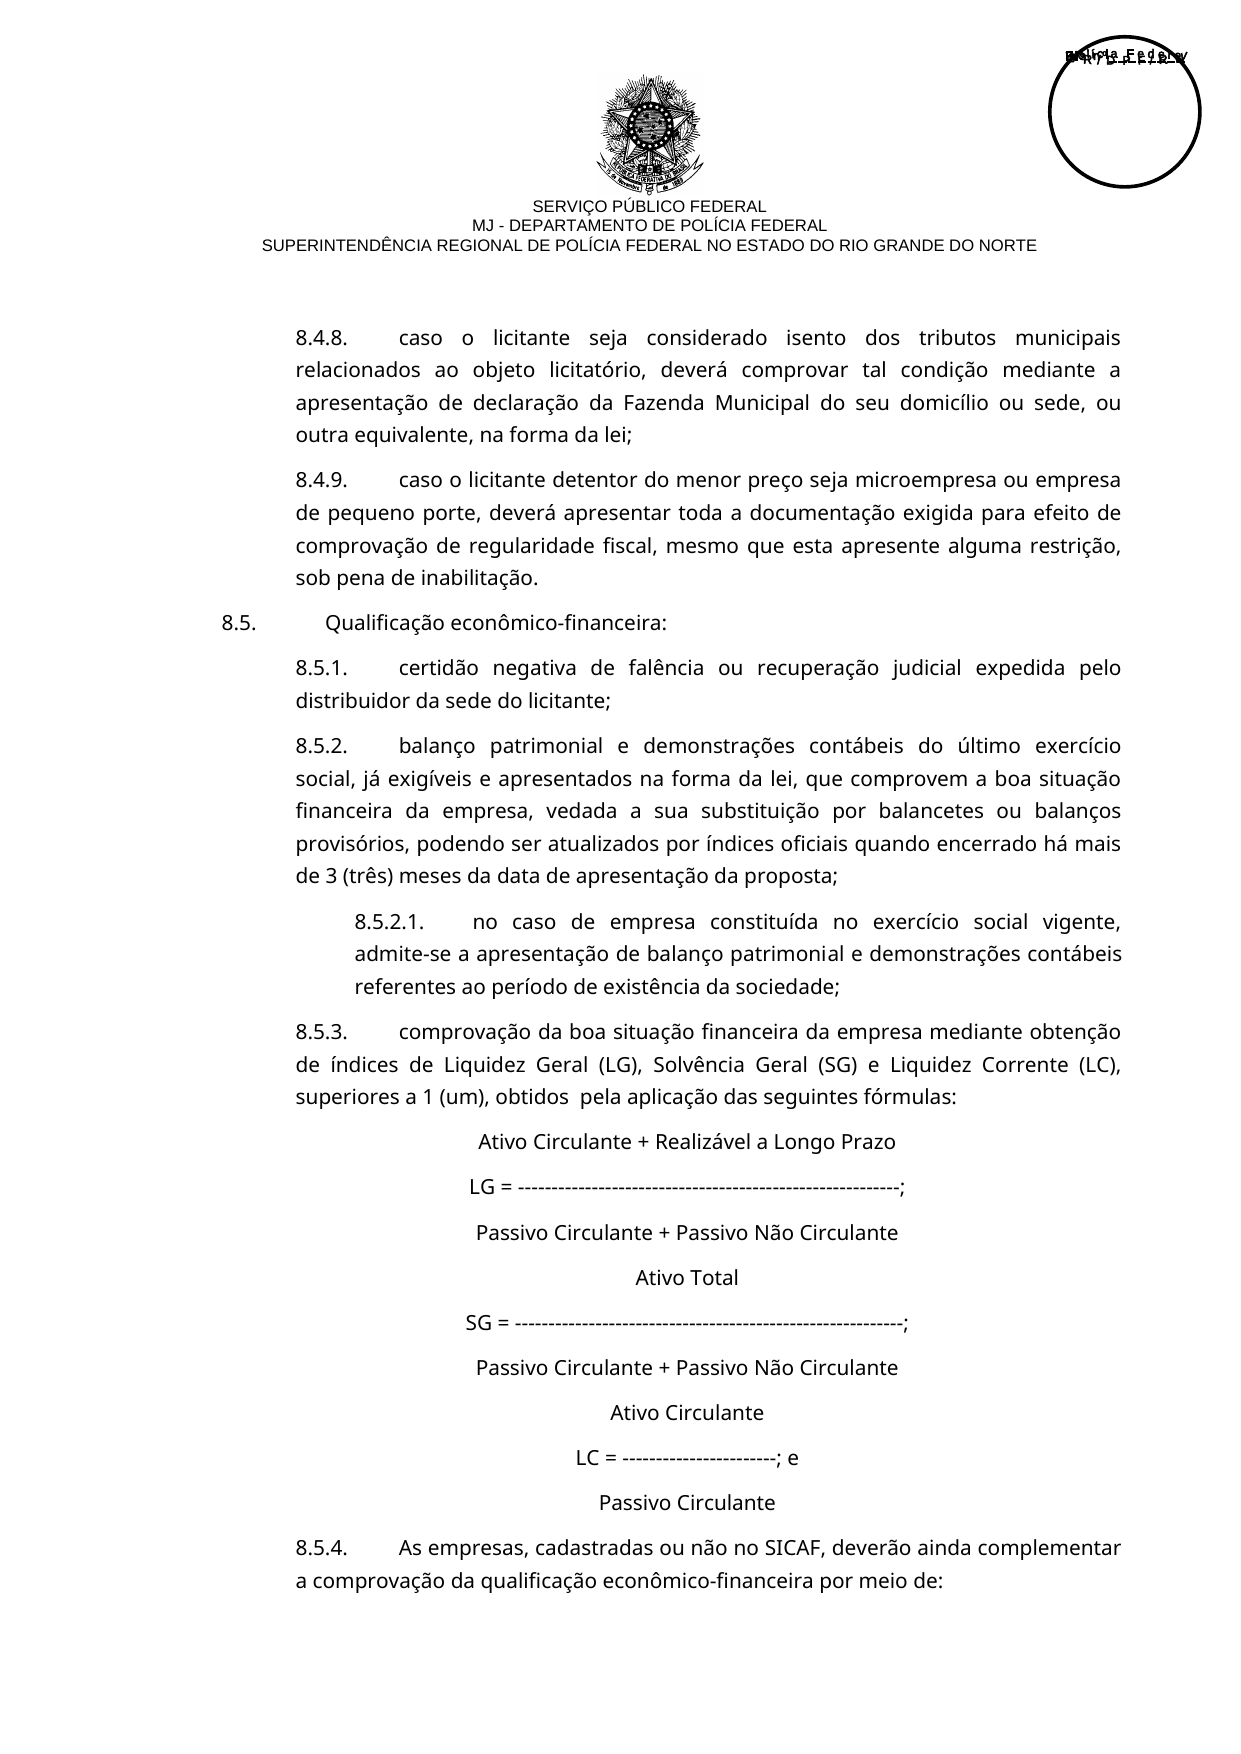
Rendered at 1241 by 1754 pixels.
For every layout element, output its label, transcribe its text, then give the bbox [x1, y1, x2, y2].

list caso o licitante detentor do menor preço seja microempresa ou empresa de pequeno porte, deverá apresentar toda a documentação exigida para efeito de comprovação de regularidade fiscal, mesmo que esta apresente alguma restrição, sob pena de inabilitação. [295, 466, 1122, 592]
text SG = ----------------------------------------------------------; [252, 1308, 1122, 1336]
text Ativo Circulante [252, 1398, 1122, 1426]
list As empresas, cadastradas ou não no SICAF, deverão ainda complementar a comprovação da qualificação econômico-financeira por meio de: [295, 1533, 1122, 1594]
text LG = ---------------------------------------------------------; [252, 1172, 1122, 1201]
text Passivo Circulante + Passivo Não Circulante [252, 1353, 1122, 1381]
list balanço patrimonial e demonstrações contábeis do último exercício social, já exigíveis e apresentados na forma da lei, que comprovem a boa situação financeira da empresa, vedada a sua substituição por balancetes ou balanços provisórios, podendo ser atualizados por índices oficiais quando encerrado há mais de 3 (três) meses da data de apresentação da proposta; [295, 731, 1122, 890]
picture [594, 73, 705, 197]
text Passivo Circulante + Passivo Não Circulante [252, 1218, 1122, 1246]
list no caso de empresa constituída no exercício social vigente, admite-se a apresentação de balanço patrimonial e demonstrações contábeis referentes ao período de existência da sociedade; [354, 907, 1122, 1000]
text Ativo Total [252, 1263, 1122, 1291]
text Ativo Circulante + Realizável a Longo Prazo [252, 1127, 1122, 1156]
list comprovação da boa situação financeira da empresa mediante obtenção de índices de Liquidez Geral (LG), Solvência Geral (SG) e Liquidez Corrente (LC), superiores a 1 (um), obtidos pela aplicação das seguintes fórmulas: [295, 1017, 1122, 1111]
list certidão negativa de falência ou recuperação judicial expedida pelo distribuidor da sede do licitante; [295, 653, 1122, 714]
list Qualificação econômico-financeira: [221, 608, 1122, 637]
list caso o licitante seja considerado isento dos tributos municipais relacionados ao objeto licitatório, deverá comprovar tal condição mediante a apresentação de declaração da Fazenda Municipal do seu domicílio ou sede, ou outra equivalente, na forma da lei; [295, 323, 1122, 449]
text Passivo Circulante [252, 1488, 1122, 1517]
text LC = -----------------------; e [252, 1443, 1122, 1472]
